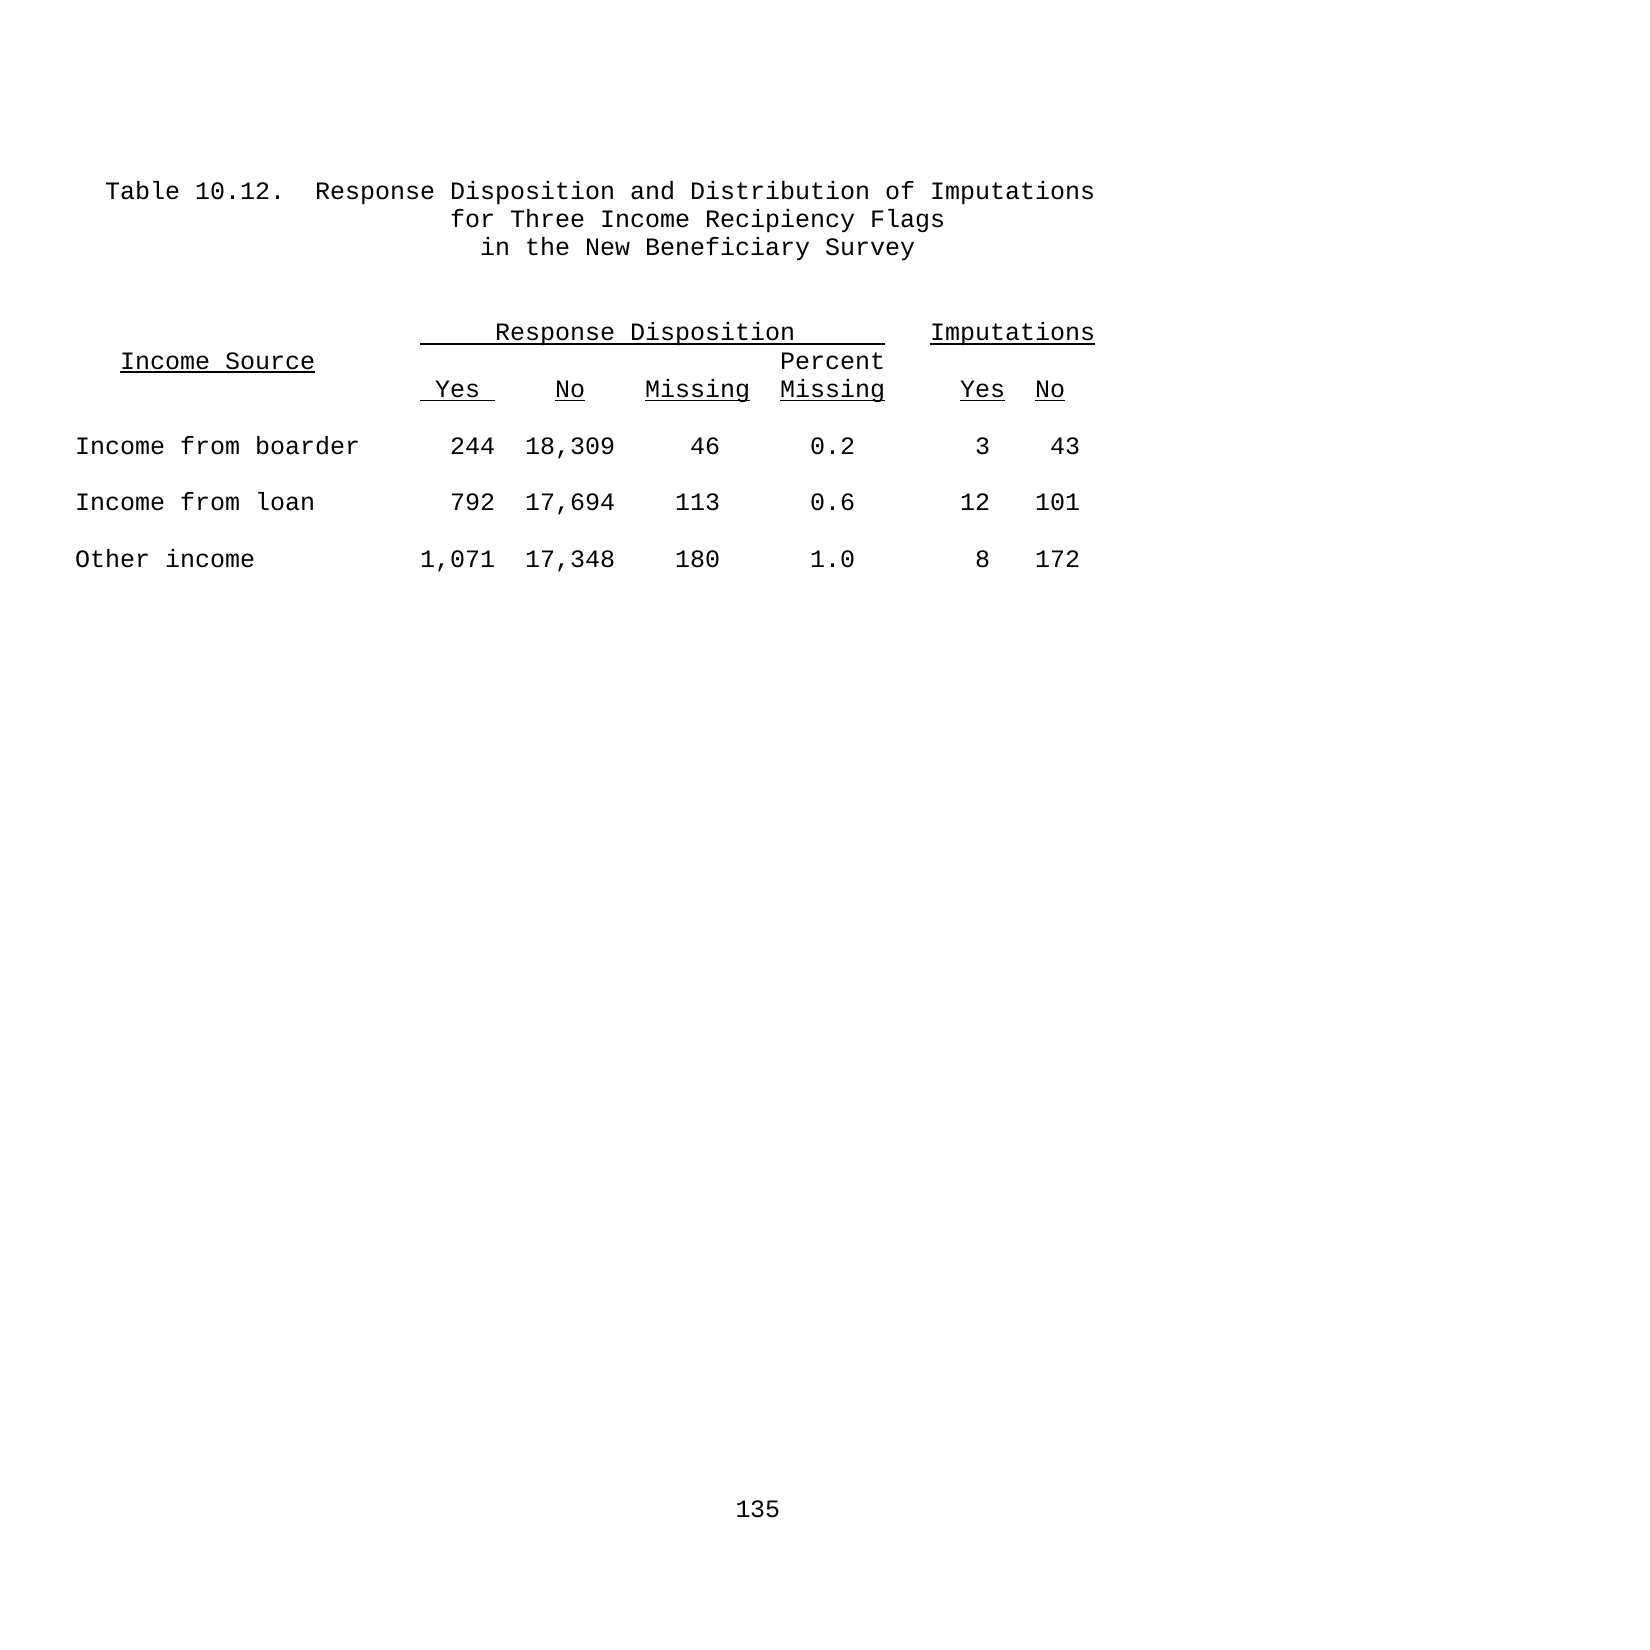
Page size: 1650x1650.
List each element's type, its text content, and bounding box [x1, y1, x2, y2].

text Other income 1,071 17,348 180 1.0 8 172 [150, 547, 1575, 575]
text in the New Beneficiary Survey [150, 235, 1575, 263]
text Income from boarder 244 18,309 46 0.2 3 43 [150, 433, 1575, 462]
text for Three Income Recipiency Flags [150, 207, 1575, 235]
text Income from loan 792 17,694 113 0.6 12 101 [150, 490, 1575, 518]
text Response Disposition Imputations [150, 320, 1575, 348]
text Table 10.12. Response Disposition and Distribution of Imputations [150, 178, 1575, 207]
text Income Source Percent [150, 348, 1575, 377]
text Yes No Missing Missing Yes No [150, 377, 1575, 405]
